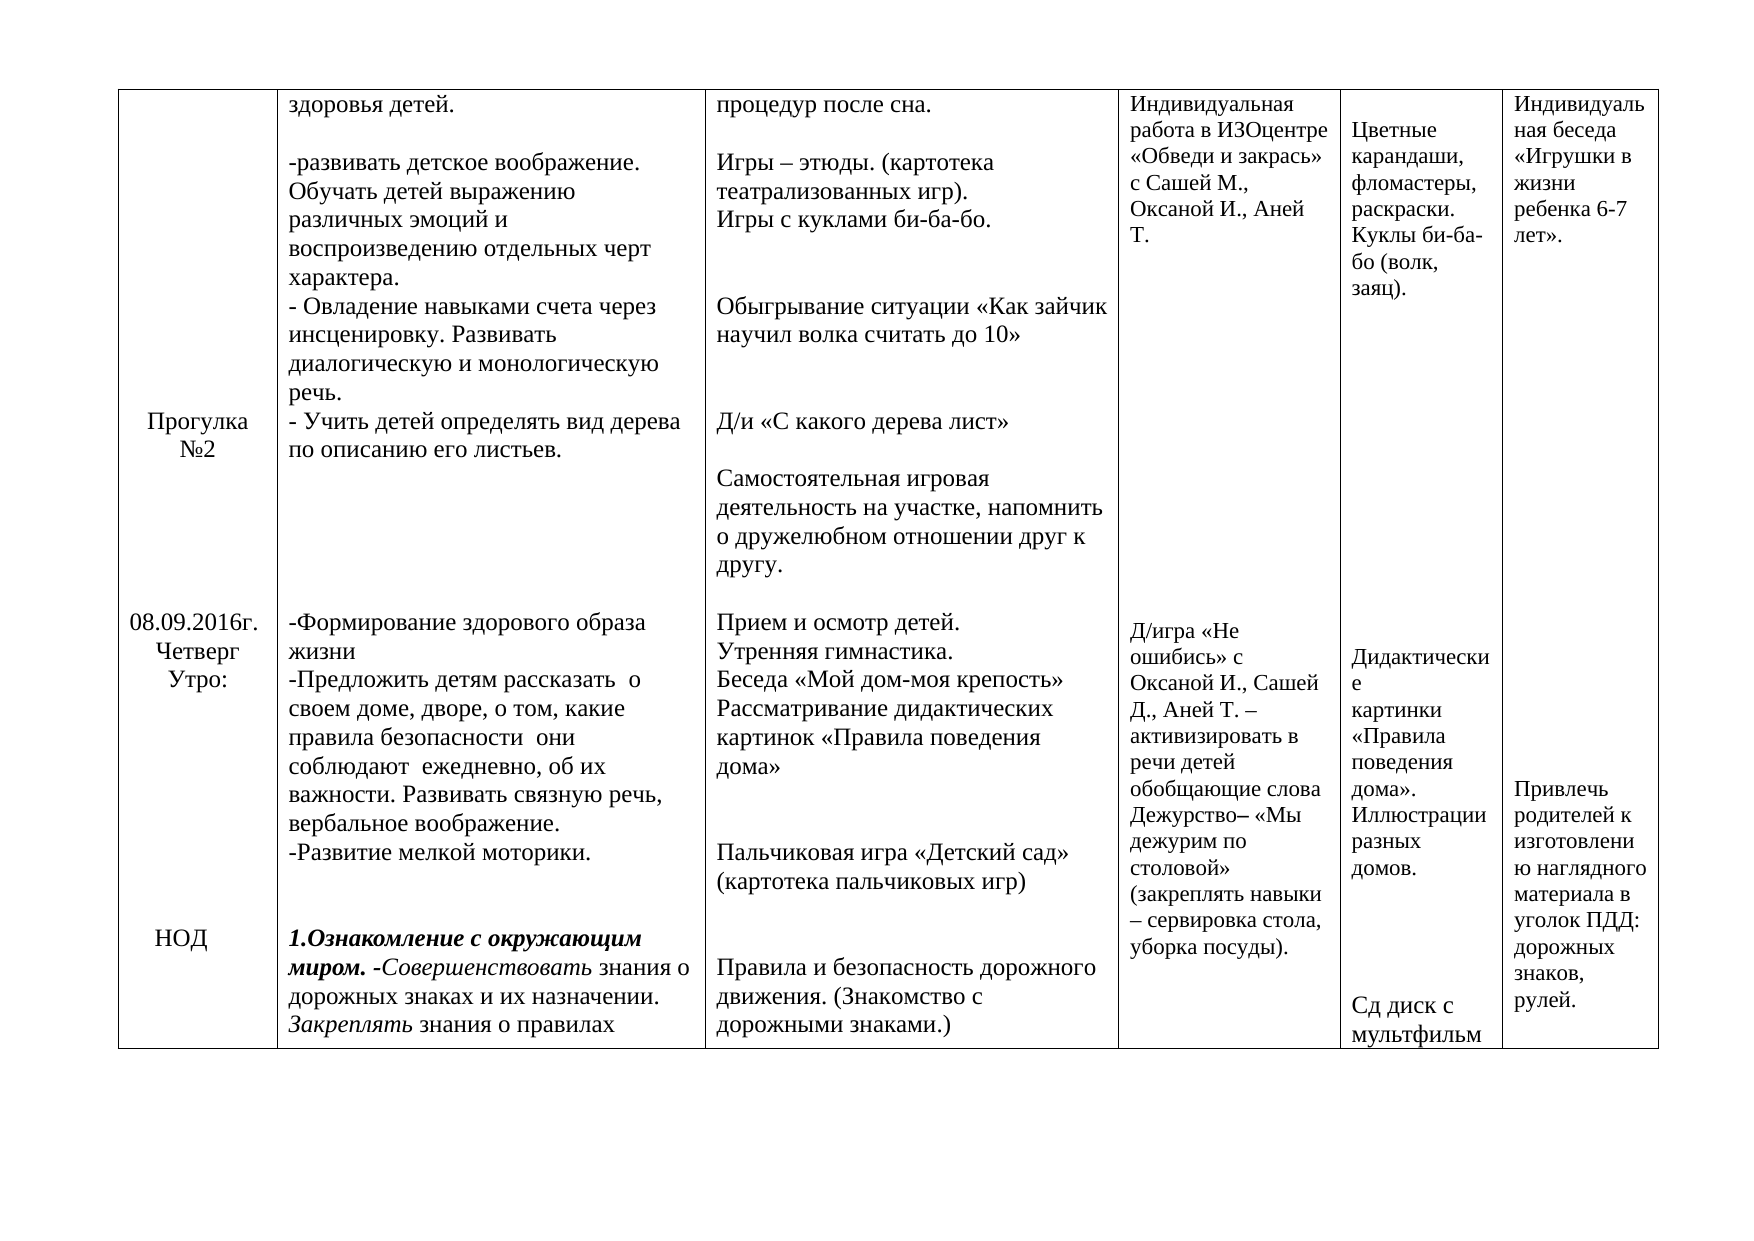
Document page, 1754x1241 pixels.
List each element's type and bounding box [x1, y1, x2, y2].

table_cell [706, 90, 1118, 1048]
table_cell [1341, 90, 1502, 1048]
table_cell [1503, 90, 1658, 1048]
table_cell [1119, 90, 1340, 1048]
table_cell [278, 90, 705, 1048]
table_cell [119, 90, 277, 1048]
